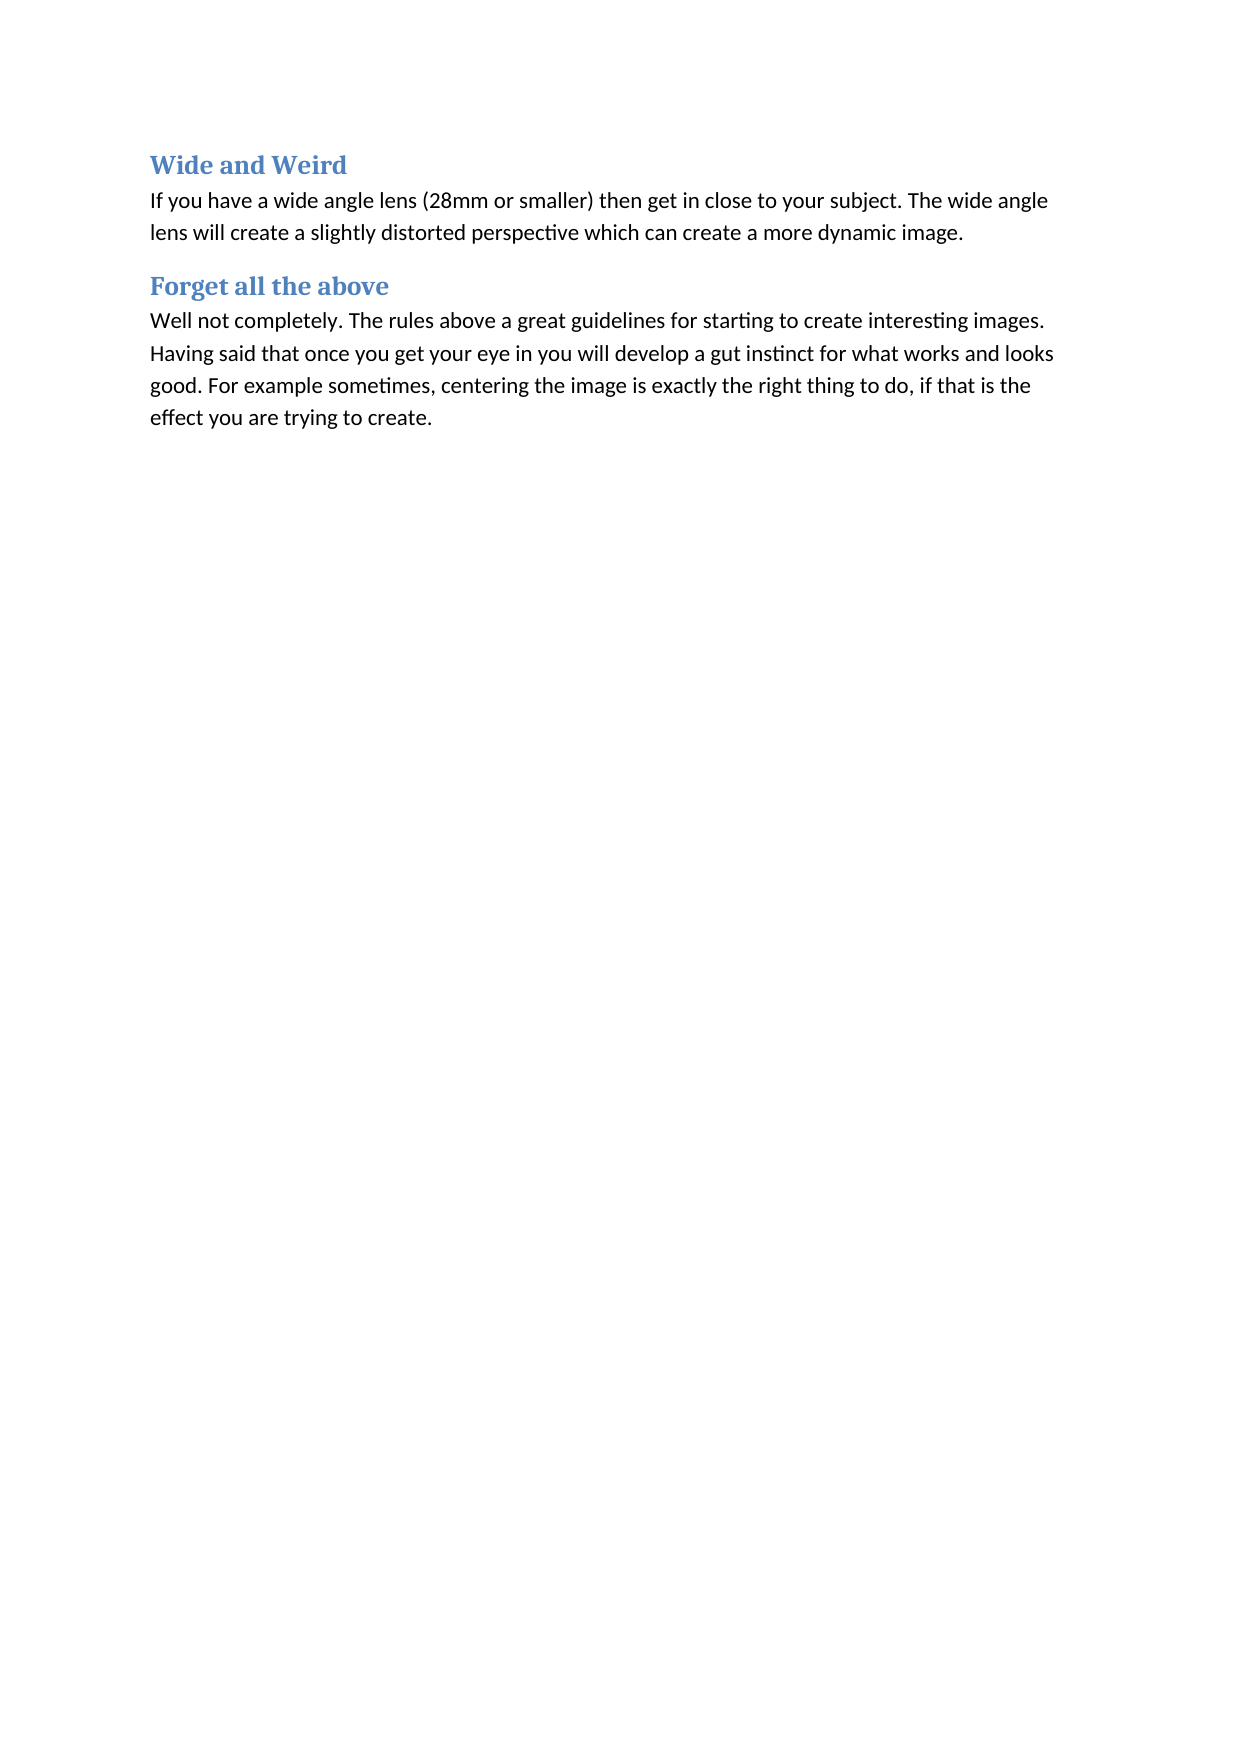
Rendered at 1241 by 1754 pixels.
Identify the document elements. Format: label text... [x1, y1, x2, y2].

text If you have a wide angle lens (28mm or smaller) then get in close to your subject. The wide angle lens will create a slightly distorted perspective which can create a more dynamic image. [150, 186, 1090, 246]
subtitle Wide and Weird [150, 150, 1090, 181]
text Well not completely. The rules above a great guidelines for starting to create interesting images. Having said that once you get your eye in you will develop a gut instinct for what works and looks good. For example sometimes, centering the image is exactly the right thing to do, if that is the effect you are trying to create. [150, 307, 1090, 431]
subtitle Forget all the above [150, 271, 1090, 302]
